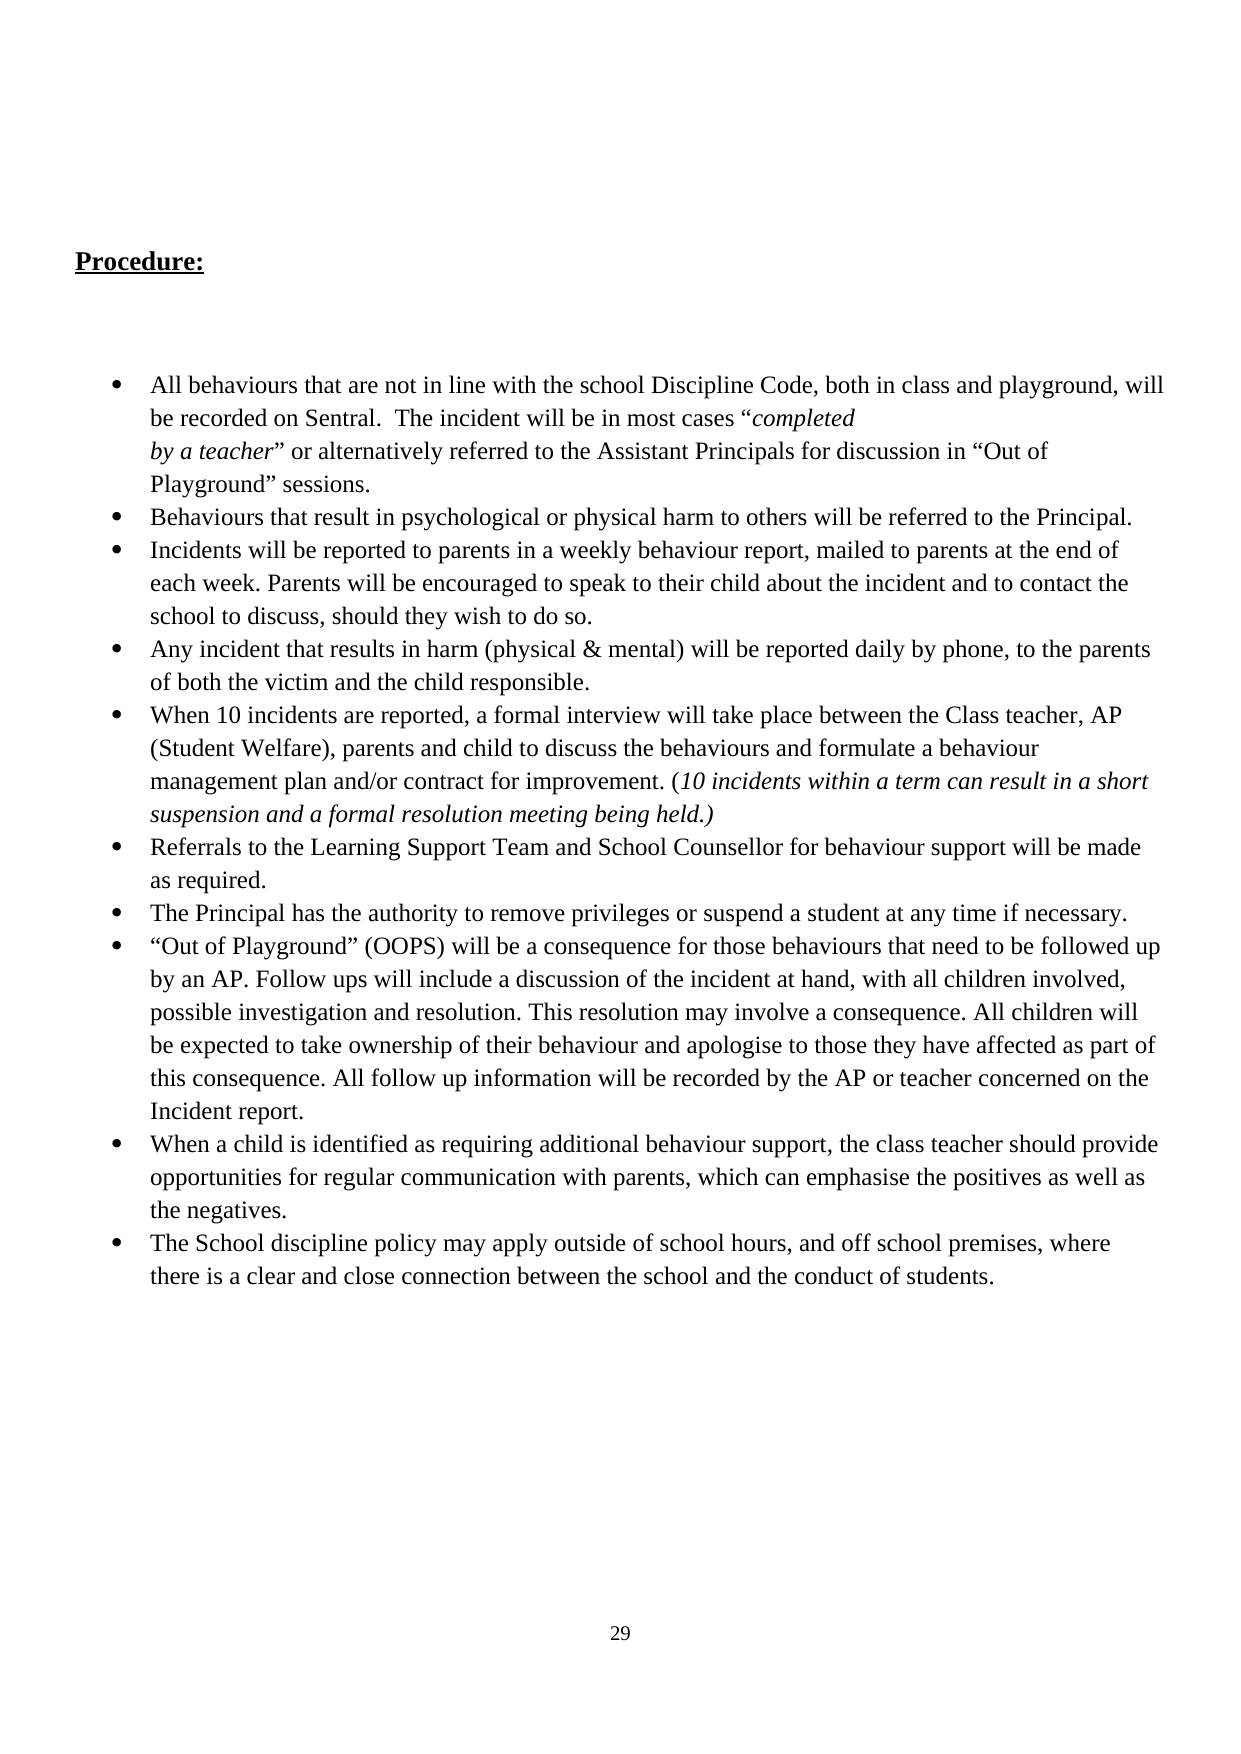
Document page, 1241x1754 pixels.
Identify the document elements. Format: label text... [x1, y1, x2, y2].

list Behaviours that result in psychological or physical harm to others will be referred to the Principal. [112, 502, 1165, 531]
list Any incident that results in harm (physical & mental) will be reported daily by phone, to the parents of both the victim and the child responsible. [112, 634, 1165, 696]
list The School discipline policy may apply outside of school hours, and off school premises, where there is a clear and close connection between the school and the conduct of students. [112, 1228, 1165, 1290]
text Procedure: [75, 245, 1165, 276]
list When 10 incidents are reported, a formal interview will take place between the Class teacher, AP (Student Welfare), parents and child to discuss the behaviours and formulate a behaviour management plan and/or contract for improvement. (10 incidents within a term can result in a short suspension and a formal resolution meeting being held.) [112, 700, 1165, 828]
list “Out of Playground” (OOPS) will be a consequence for those behaviours that need to be followed up by an AP. Follow ups will include a discussion of the incident at hand, with all children involved, possible investigation and resolution. This resolution may involve a consequence. All children will be expected to take ownership of their behaviour and apologise to those they have affected as part of this consequence. All follow up information will be recorded by the AP or teacher concerned on the Incident report. [112, 931, 1165, 1125]
list All behaviours that are not in line with the school Discipline Code, both in class and playground, will be recorded on Sentral. The incident will be in most cases “completed [112, 370, 1165, 431]
list by a teacher” or alternatively referred to the Assistant Principals for discussion in “Out of Playground” sessions. [150, 436, 1165, 497]
list When a child is identified as requiring additional behaviour support, the class teacher should provide opportunities for regular communication with parents, which can emphasise the positives as well as the negatives. [112, 1129, 1165, 1224]
list The Principal has the authority to remove privileges or suspend a student at any time if necessary. [112, 898, 1165, 927]
list Referrals to the Learning Support Team and School Counsellor for behaviour support will be made as required. [112, 832, 1165, 894]
list Incidents will be reported to parents in a weekly behaviour report, mailed to parents at the end of each week. Parents will be encouraged to speak to their child about the incident and to contact the school to discuss, should they wish to do so. [112, 535, 1165, 629]
